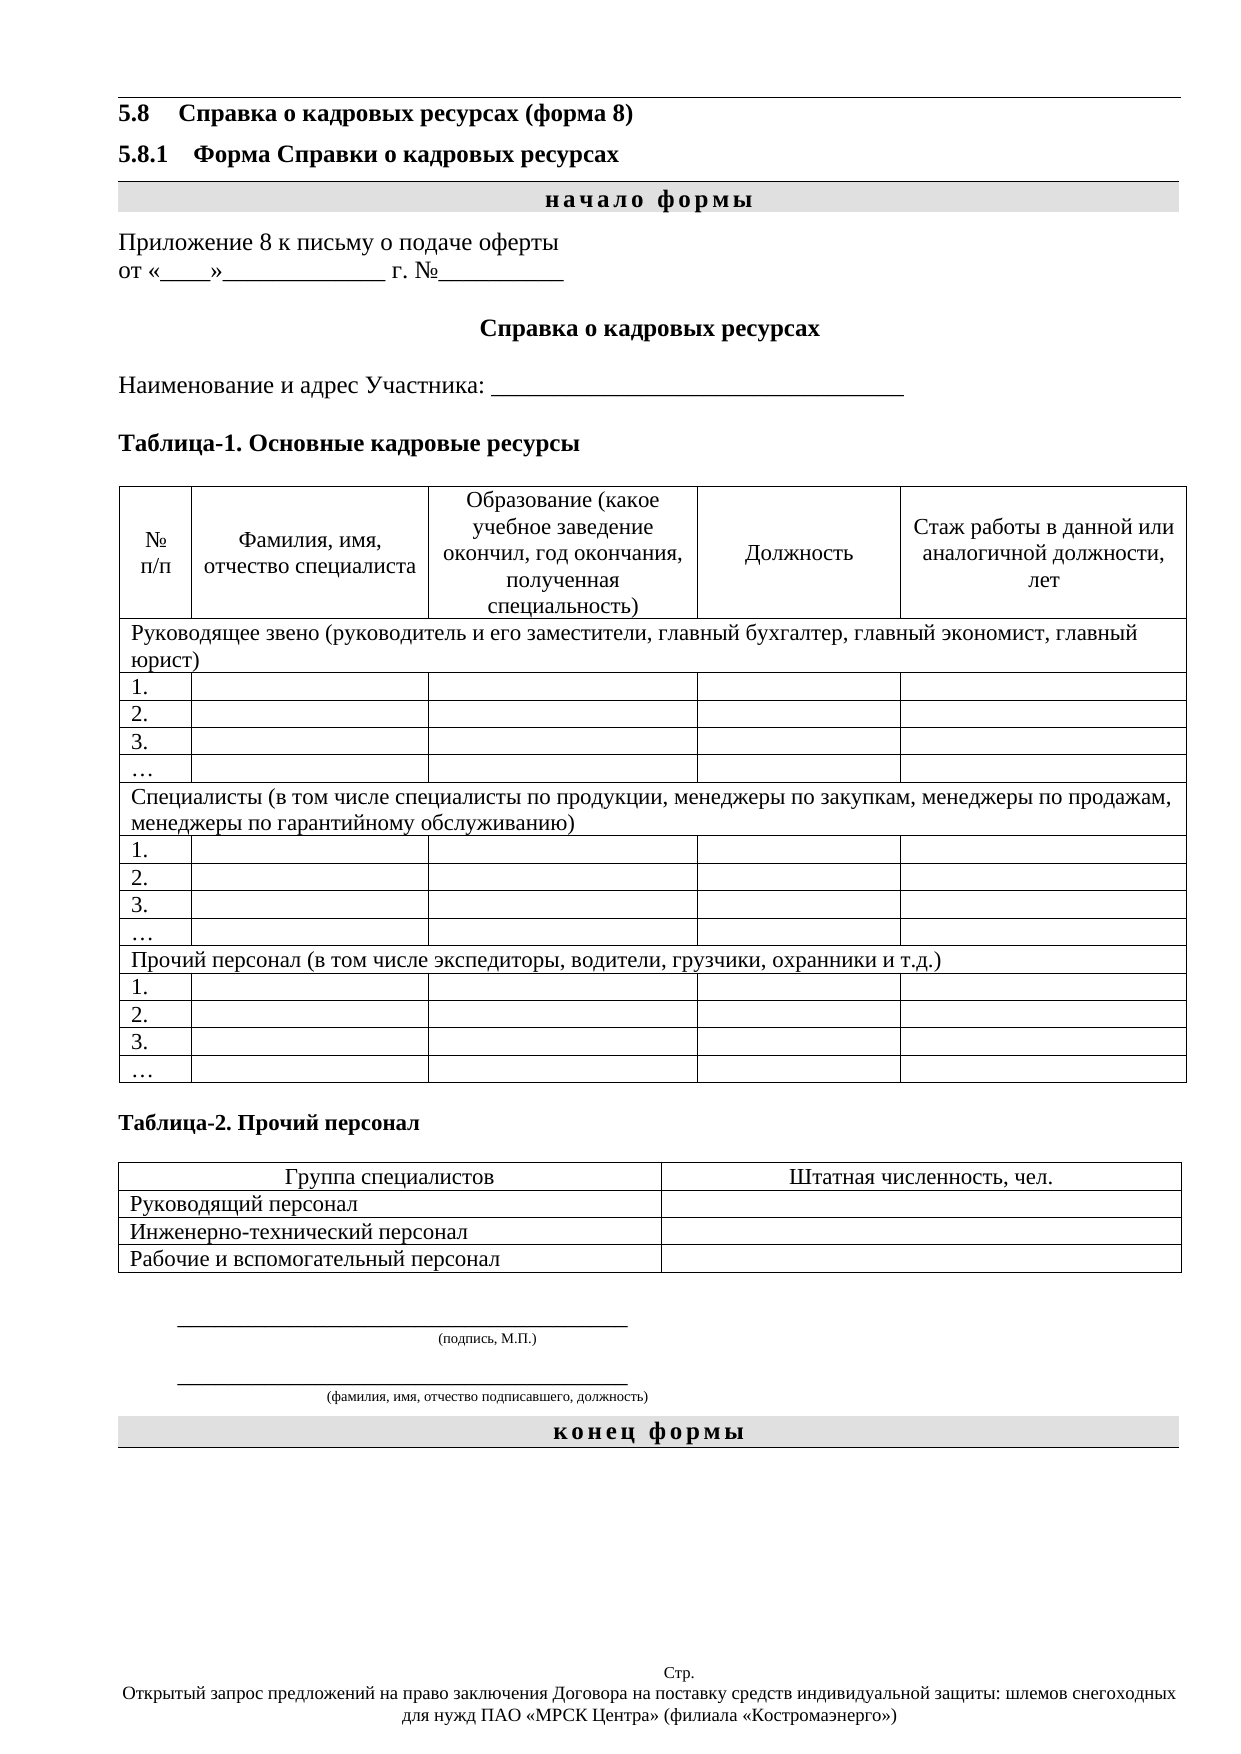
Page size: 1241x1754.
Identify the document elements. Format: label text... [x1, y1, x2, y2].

text Приложение 8 к письму о подаче оферты от «____»_____________ г. №__________ [118, 227, 1181, 284]
table_cell [120, 891, 191, 918]
table_cell [698, 728, 900, 754]
table_cell [901, 836, 1186, 863]
table_cell [901, 673, 1186, 699]
table_cell … [120, 1056, 191, 1082]
table_cell [192, 974, 428, 1000]
table_cell Прочий персонал (в том числе экспедиторы, водители, грузчики, охранники и т.д.) [120, 946, 1186, 972]
table_cell [429, 673, 697, 699]
text (подпись, М.П.) [118, 1330, 797, 1359]
table_cell [901, 891, 1186, 918]
table_cell [429, 755, 697, 782]
table_cell [698, 1028, 900, 1054]
text начало формы [118, 182, 1179, 212]
table_cell [698, 1001, 900, 1027]
table_cell [429, 919, 697, 945]
table_cell Руководящее звено (руководитель и его заместители, главный бухгалтер, главный экономист, главный юрист) [120, 619, 1186, 672]
table_cell [192, 673, 428, 699]
table_cell [901, 974, 1186, 1000]
table_cell [192, 728, 428, 754]
table_cell [901, 755, 1186, 782]
text Наименование и адрес Участника: _________________________________ [118, 371, 1181, 399]
table_cell [120, 728, 191, 754]
table_header Группа специалистов [119, 1163, 661, 1189]
table_cell [120, 701, 191, 727]
table_cell [429, 701, 697, 727]
table_cell [192, 891, 428, 918]
table_cell [901, 701, 1186, 727]
table_cell [192, 1056, 428, 1082]
table_cell [698, 919, 900, 945]
table_cell [698, 891, 900, 918]
text конец формы [118, 1416, 1179, 1447]
table_cell [429, 974, 697, 1000]
table_cell [120, 836, 191, 863]
subtitle Форма Справки о кадровых ресурсах [118, 139, 1181, 168]
table_header Стаж работы в данной или аналогичной должности, лет [901, 487, 1186, 618]
table_cell [429, 1056, 697, 1082]
table_cell [192, 1001, 428, 1027]
table_cell [429, 728, 697, 754]
table_cell [120, 974, 191, 1000]
table_cell [698, 836, 900, 863]
table_cell [192, 755, 428, 782]
table_cell [698, 755, 900, 782]
table_header Штатная численность, чел. [662, 1163, 1181, 1189]
table_cell [662, 1191, 1181, 1217]
table_cell [901, 1028, 1186, 1054]
table_cell [192, 836, 428, 863]
table_cell [698, 701, 900, 727]
table_cell [120, 1028, 191, 1054]
table_header Фамилия, имя, отчество специалиста [192, 487, 428, 618]
text Таблица-1. Основные кадровые ресурсы [118, 428, 1181, 457]
text ____________________________________ [118, 1301, 1181, 1330]
text ____________________________________ [118, 1359, 1181, 1388]
table_cell Инженерно-технический персонал [119, 1218, 661, 1244]
table_cell [698, 864, 900, 890]
table_header № п/п [120, 487, 191, 618]
table_cell … [120, 755, 191, 782]
table_cell [901, 728, 1186, 754]
text Справка о кадровых ресурсах [118, 313, 1181, 342]
table_cell [429, 1028, 697, 1054]
table_cell [192, 919, 428, 945]
table_cell Специалисты (в том числе специалисты по продукции, менеджеры по закупкам, менеджеры по продажам, менеджеры по гарантийному обслуживанию) [120, 783, 1186, 835]
table_header Образование (какое учебное заведение окончил, год окончания, полученная специальность) [429, 487, 697, 618]
table_cell [429, 836, 697, 863]
table_cell [901, 864, 1186, 890]
table_cell [192, 1028, 428, 1054]
table_cell [662, 1245, 1181, 1272]
text (фамилия, имя, отчество подписавшего, должность) [118, 1388, 797, 1416]
table_cell [429, 891, 697, 918]
table_cell [192, 701, 428, 727]
table_cell [901, 1056, 1186, 1082]
table_cell Руководящий персонал [119, 1191, 661, 1217]
table_cell [698, 673, 900, 699]
table_cell … [120, 919, 191, 945]
table_cell [192, 864, 428, 890]
table_header Должность [698, 487, 900, 618]
table_cell [662, 1218, 1181, 1244]
table_cell [698, 974, 900, 1000]
table_cell Рабочие и вспомогательный персонал [119, 1245, 661, 1272]
table_cell [120, 1001, 191, 1027]
text Таблица-2. Прочий персонал [118, 1109, 1181, 1136]
subtitle Справка о кадровых ресурсах (форма 8) [118, 98, 1181, 127]
table_cell [901, 1001, 1186, 1027]
table_cell [120, 864, 191, 890]
table_cell [429, 1001, 697, 1027]
table_cell [120, 673, 191, 699]
table_cell [901, 919, 1186, 945]
table_cell [429, 864, 697, 890]
table_cell [698, 1056, 900, 1082]
